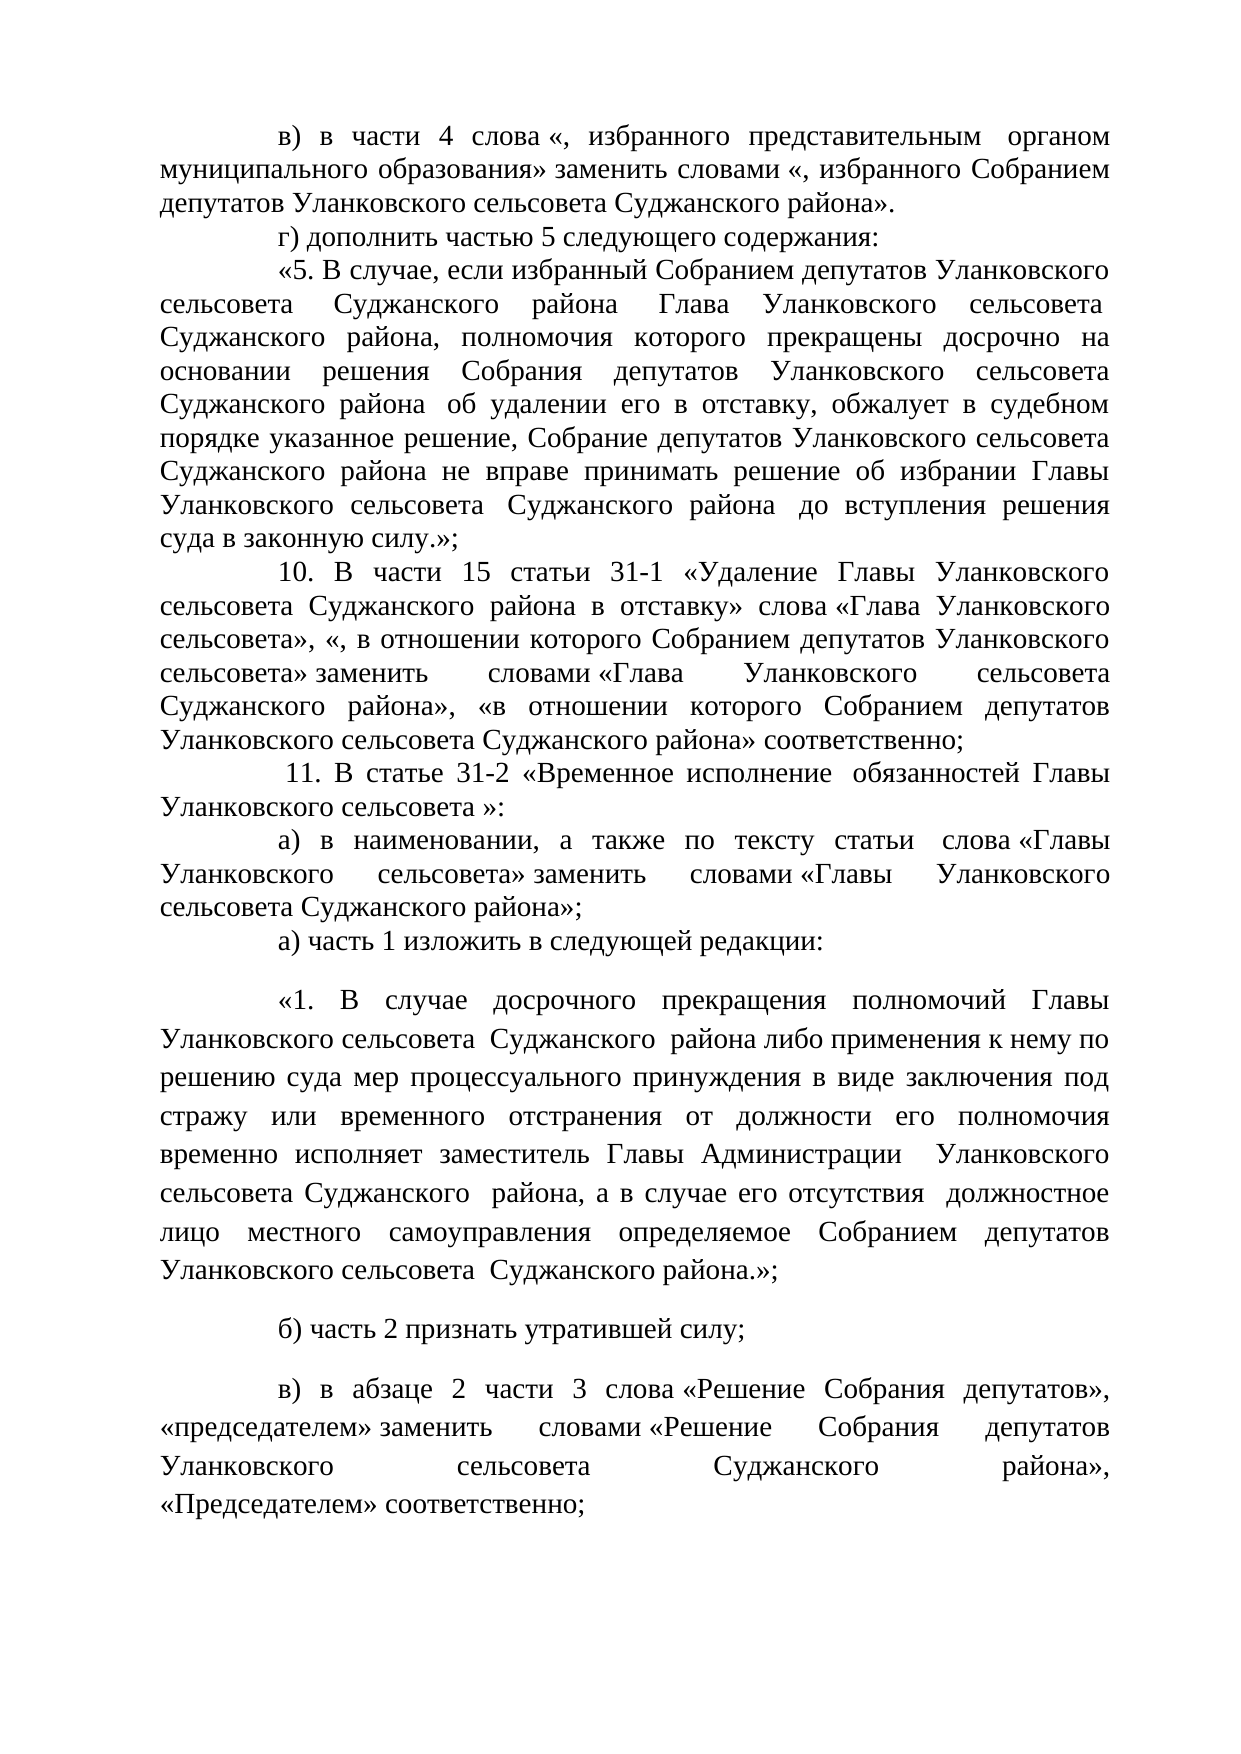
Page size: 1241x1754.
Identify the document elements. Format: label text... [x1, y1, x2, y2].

text в) в части 4 слова «, избранного представительным органом муниципального образования» заменить словами «, избранного Собранием депутатов Уланковского сельсовета Суджанского района». [159, 118, 1110, 219]
text «1. В случае досрочного прекращения полномочий Главы Уланковского сельсовета Суджанского района либо применения к нему по решению суда мер процессуального принуждения в виде заключения под стражу или временного отстранения от должности его полномочия временно исполняет заместитель Главы Администрации Уланковского сельсовета Суджанского района, а в случае его отсутствия должностное лицо местного самоуправления определяемое Собранием депутатов Уланковского сельсовета Суджанского района.»; [159, 982, 1110, 1286]
text 11. В статье 31-2 «Временное исполнение обязанностей Главы Уланковского сельсовета »: [159, 755, 1110, 822]
text в) в абзаце 2 части 3 слова «Решение Собрания депутатов», «председателем» заменить словами «Решение Собрания депутатов Уланковского сельсовета Суджанского района», «Председателем» соответственно; [159, 1371, 1110, 1520]
text а) часть 1 изложить в следующей редакции: [159, 923, 1110, 957]
text «5. В случае, если избранный Собранием депутатов Уланковского сельсовета Суджанского района Глава Уланковского сельсовета Суджанского района, полномочия которого прекращены досрочно на основании решения Собрания депутатов Уланковского сельсовета Суджанского района об удалении его в отставку, обжалует в судебном порядке указанное решение, Собрание депутатов Уланковского сельсовета Суджанского района не вправе принимать решение об избрании Главы Уланковского сельсовета Суджанского района до вступления решения суда в законную силу.»; [159, 252, 1110, 554]
text а) в наименовании, а также по тексту статьи слова «Главы Уланковского сельсовета» заменить словами «Главы Уланковского сельсовета Суджанского района»; [159, 822, 1110, 923]
text 10. В части 15 статьи 31-1 «Удаление Главы Уланковского сельсовета Суджанского района в отставку» слова «Глава Уланковского сельсовета», «, в отношении которого Собранием депутатов Уланковского сельсовета» заменить словами «Глава Уланковского сельсовета Суджанского района», «в отношении которого Собранием депутатов Уланковского сельсовета Суджанского района» соответственно; [159, 554, 1110, 755]
text г) дополнить частью 5 следующего содержания: [159, 219, 1110, 252]
text б) часть 2 признать утратившей силу; [159, 1312, 1110, 1345]
